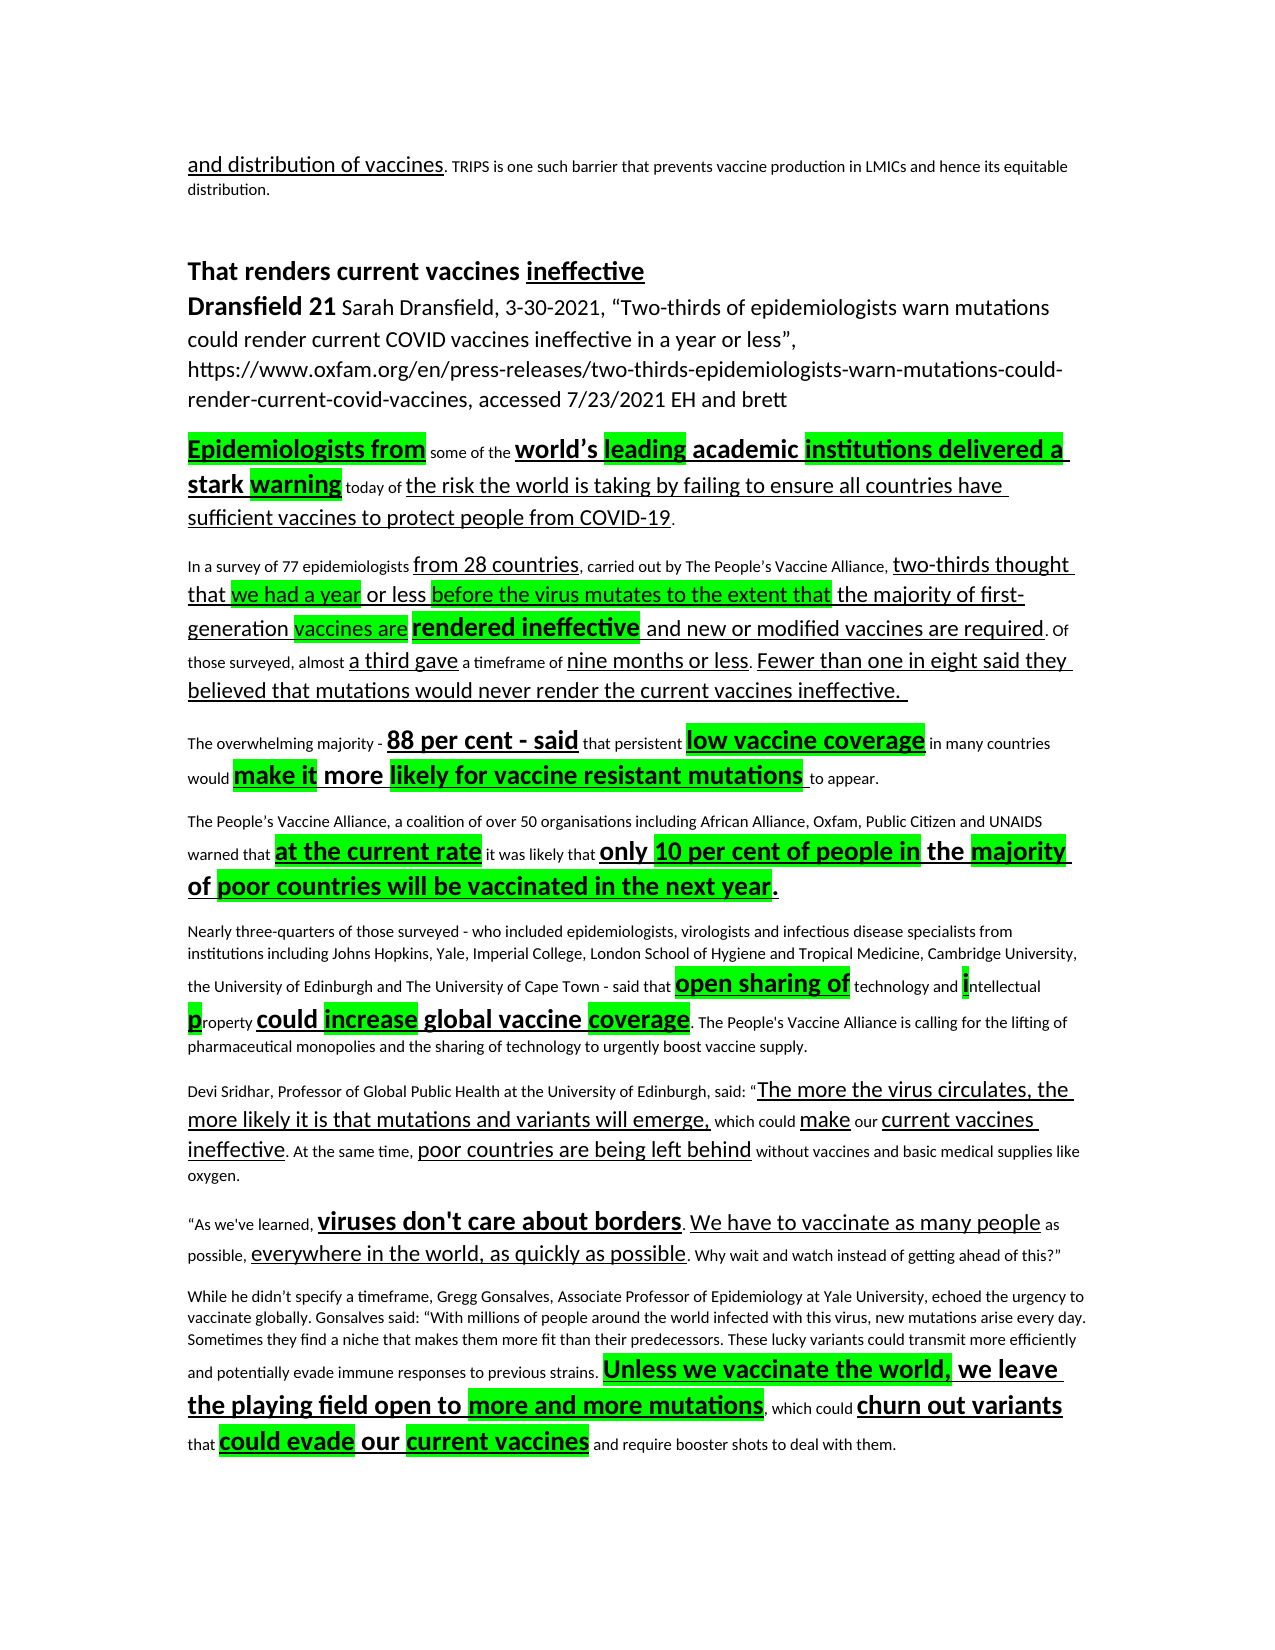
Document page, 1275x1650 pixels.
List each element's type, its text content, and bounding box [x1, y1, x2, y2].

text While he didn’t specify a timeframe, Gregg Gonsalves, Associate Professor of Epidemiology at Yale University, echoed the urgency to vaccinate globally. Gonsalves said: “With millions of people around the world infected with this virus, new mutations arise every day. Sometimes they find a niche that makes them more fit than their predecessors. These lucky variants could transmit more efficiently and potentially evade immune responses to previous strains. Unless we vaccinate the world, we leave the playing field open to more and more mutations, which could churn out variants that could evade our current vaccines and require booster shots to deal with them. [187, 1286, 1087, 1457]
text In a survey of 77 epidemiologists from 28 countries, carried out by The People’s Vaccine Alliance, two-thirds thought that we had a year or less before the virus mutates to the extent that the majority of first-generation vaccines are rendered ineffective and new or modified vaccines are required. Of those surveyed, almost a third gave a timeframe of nine months or less. Fewer than one in eight said they believed that mutations would never render the current vaccines ineffective. [187, 550, 1087, 704]
text The People’s Vaccine Alliance, a coalition of over 50 organisations including African Alliance, Oxfam, Public Citizen and UNAIDS warned that at the current rate it was likely that only 10 per cent of people in the majority of poor countries will be vaccinated in the next year. [187, 811, 1087, 902]
text Nearly three-quarters of those surveyed - who included epidemiologists, virologists and infectious disease specialists from institutions including Johns Hopkins, Yale, Imperial College, London School of Hygiene and Tropical Medicine, Cambridge University, the University of Edinburgh and The University of Cape Town - said that open sharing of technology and intellectual property could increase global vaccine coverage. The People's Vaccine Alliance is calling for the lifting of pharmaceutical monopolies and the sharing of technology to urgently boost vaccine supply. [187, 922, 1087, 1057]
text Devi Sridhar, Professor of Global Public Health at the University of Edinburgh, said: “The more the virus circulates, the more likely it is that mutations and variants will emerge, which could make our current vaccines ineffective. At the same time, poor countries are being left behind without vaccines and basic medical supplies like oxygen. [187, 1075, 1087, 1186]
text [187, 150, 1087, 200]
text Dransfield 21 Sarah Dransfield, 3-30-2021, “Two-thirds of epidemiologists warn mutations could render current COVID vaccines ineffective in a year or less”, https://www.oxfam.org/en/press-releases/two-thirds-epidemiologists-warn-mutations-could-render-current-covid-vaccines, accessed 7/23/2021 EH and brett [187, 289, 1087, 413]
text The overwhelming majority - 88 per cent - said that persistent low vaccine coverage in many countries would make it more likely for vaccine resistant mutations to appear. [187, 723, 1087, 792]
text “As we've learned, viruses don't care about borders. We have to vaccinate as many people as possible, everywhere in the world, as quickly as possible. Why wait and watch instead of getting ahead of this?” [187, 1204, 1087, 1267]
text Epidemiologists from some of the world’s leading academic institutions delivered a stark warning today of the risk the world is taking by failing to ensure all countries have sufficient vaccines to protect people from COVID-19. [187, 432, 1087, 531]
subtitle That renders current vaccines ineffective [187, 254, 1087, 287]
